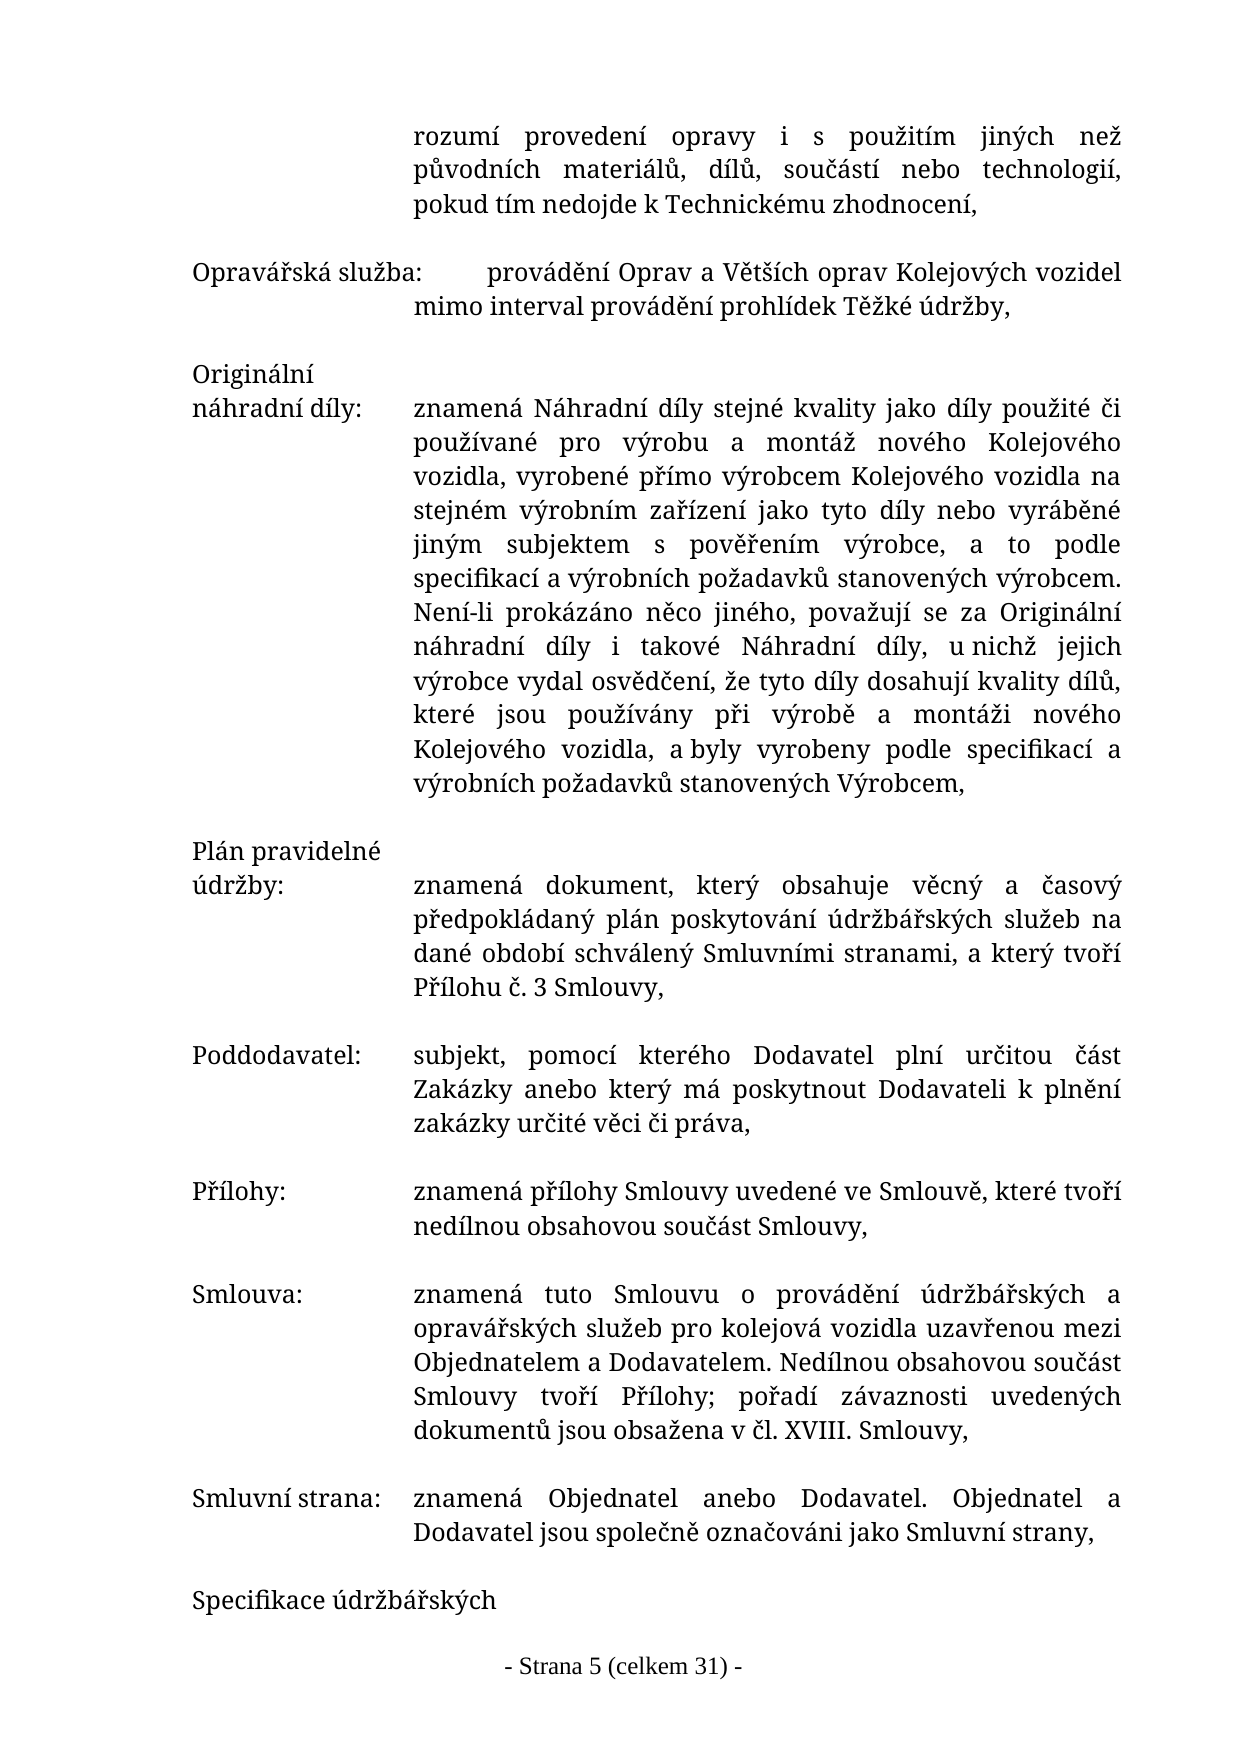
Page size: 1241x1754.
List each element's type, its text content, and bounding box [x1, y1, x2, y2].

text Originální [118, 357, 1122, 391]
text údržby: znamená dokument, který obsahuje věcný a časový předpokládaný plán poskytování údržbářských služeb na dané období schválený Smluvními stranami, a který tvoří Přílohu č. 3 Smlouvy, [192, 867, 1122, 1004]
text Specifikace údržbářských [192, 1583, 1122, 1617]
text Plán pravidelné [192, 833, 1122, 867]
text Opravářská služba: provádění Oprav a Větších oprav Kolejových vozidel mimo interval provádění prohlídek Těžké údržby, [192, 254, 1122, 322]
text náhradní díly: znamená Náhradní díly stejné kvality jako díly použité či používané pro výrobu a montáž nového Kolejového vozidla, vyrobené přímo výrobcem Kolejového vozidla na stejném výrobním zařízení jako tyto díly nebo vyráběné jiným subjektem s pověřením výrobce, a to podle specifikací a výrobních požadavků stanovených výrobcem. Není-li prokázáno něco jiného, považují se za Originální náhradní díly i takové Náhradní díly, u nichž jejich výrobce vydal osvědčení, že tyto díly dosahují kvality dílů, které jsou používány při výrobě a montáži nového Kolejového vozidla, a byly vyrobeny podle specifikací a výrobních požadavků stanovených Výrobcem, [192, 391, 1122, 799]
text Poddodavatel: subjekt, pomocí kterého Dodavatel plní určitou část Zakázky anebo který má poskytnout Dodavateli k plnění zakázky určité věci či práva, [192, 1038, 1122, 1140]
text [192, 118, 1122, 220]
text Smluvní strana: znamená Objednatel anebo Dodavatel. Objednatel a Dodavatel jsou společně označováni jako Smluvní strany, [192, 1481, 1122, 1549]
text Přílohy: znamená přílohy Smlouvy uvedené ve Smlouvě, které tvoří nedílnou obsahovou součást Smlouvy, [192, 1174, 1122, 1242]
text Smlouva: znamená tuto Smlouvu o provádění údržbářských a opravářských služeb pro kolejová vozidla uzavřenou mezi Objednatelem a Dodavatelem. Nedílnou obsahovou součást Smlouvy tvoří Přílohy; pořadí závaznosti uvedených dokumentů jsou obsažena v čl. XVIII. Smlouvy, [192, 1276, 1122, 1447]
